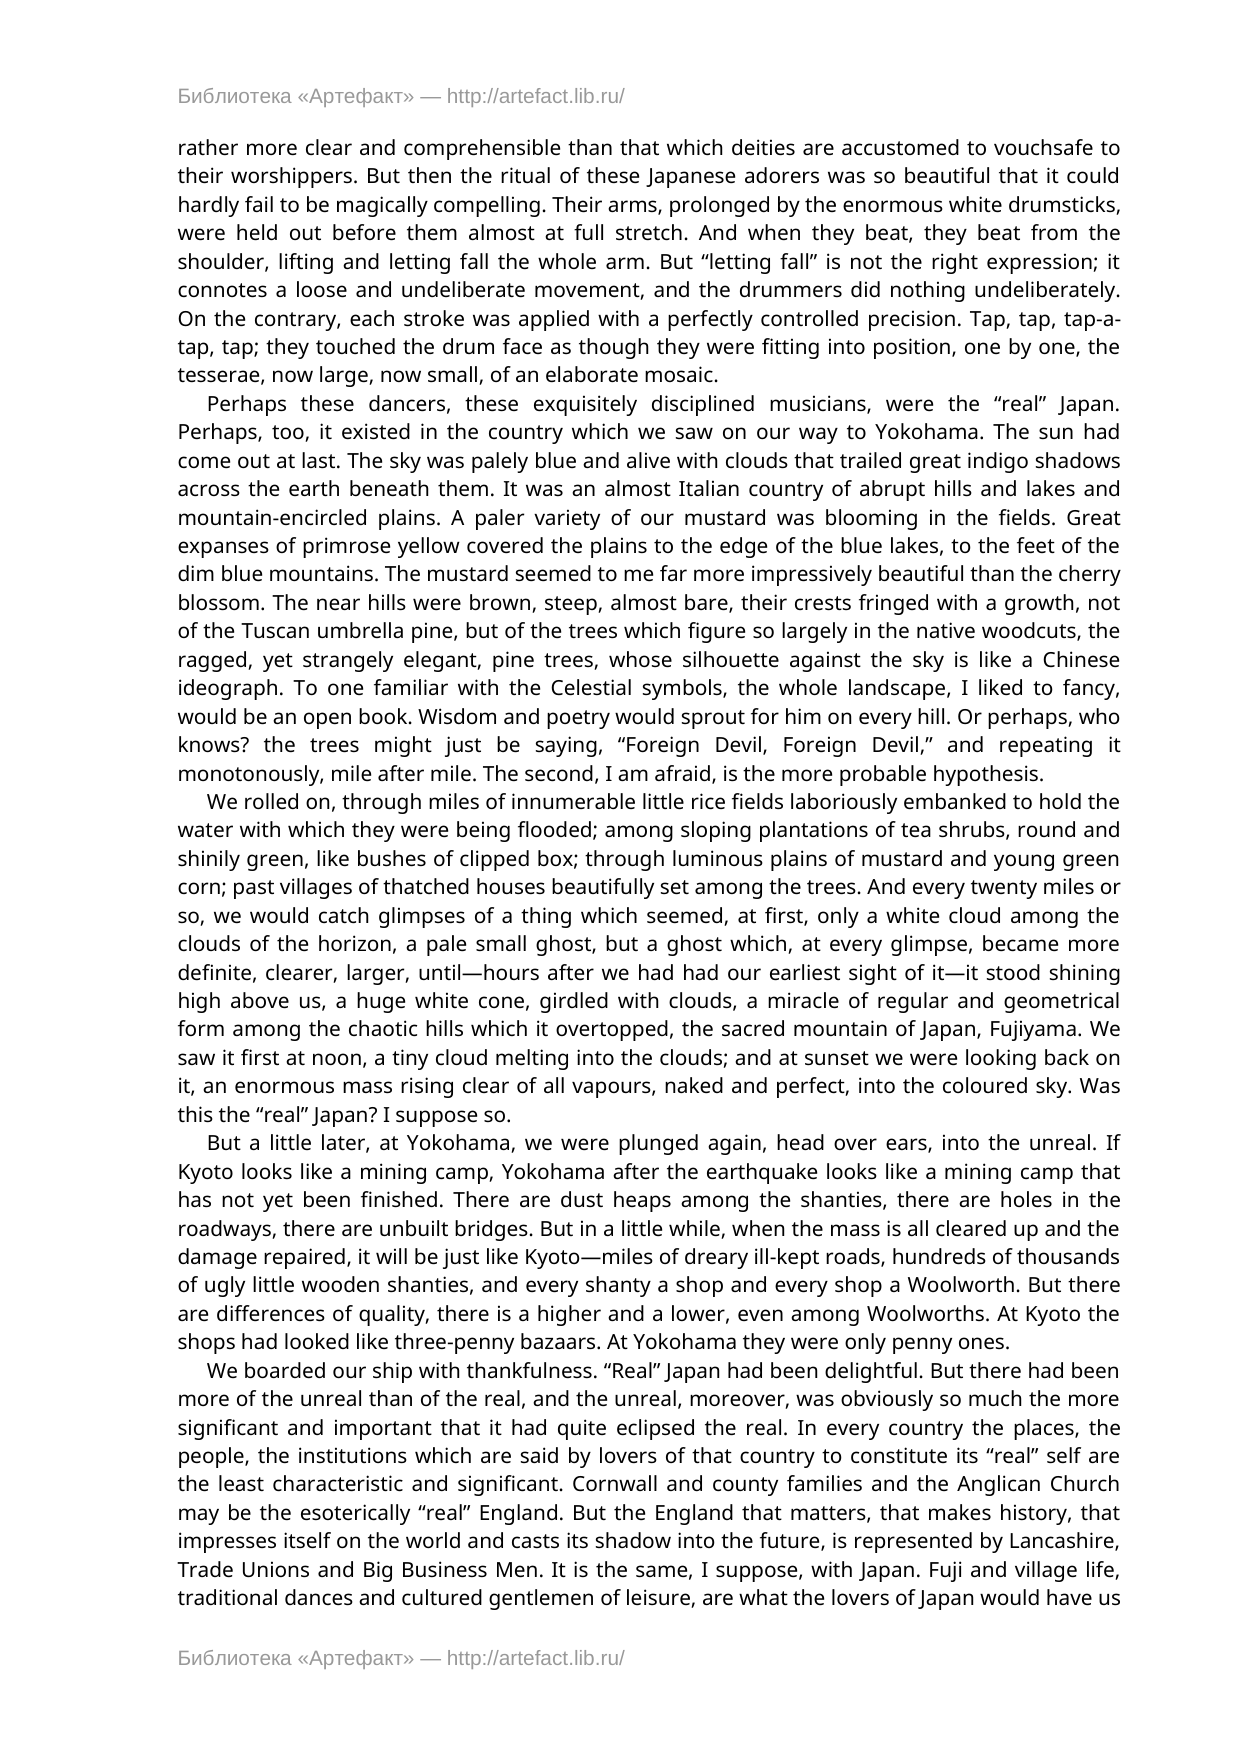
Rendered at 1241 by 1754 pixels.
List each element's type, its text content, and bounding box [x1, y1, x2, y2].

text Perhaps these dancers, these exquisitely disciplined musicians, were the “real” Japan. Perhaps, too, it existed in the country which we saw on our way to Yokohama. The sun had come out at last. The sky was palely blue and alive with clouds that trailed great indigo shadows across the earth beneath them. It was an almost Italian country of abrupt hills and lakes and mountain-encircled plains. A paler variety of our mustard was blooming in the fields. Great expanses of primrose yellow covered the plains to the edge of the blue lakes, to the feet of the dim blue mountains. The mustard seemed to me far more impressively beautiful than the cherry blossom. The near hills were brown, steep, almost bare, their crests fringed with a growth, not of the Tuscan umbrella pine, but of the trees which figure so largely in the native woodcuts, the ragged, yet strangely elegant, pine trees, whose silhouette against the sky is like a Chinese ideograph. To one familiar with the Celestial symbols, the whole landscape, I liked to fancy, would be an open book. Wisdom and poetry would sprout for him on every hill. Or perhaps, who knows? the trees might just be saying, “Foreign Devil, Foreign Devil,” and repeating it monotonously, mile after mile. The second, I am afraid, is the more probable hypothesis. [177, 389, 1122, 787]
text But a little later, at Yokohama, we were plunged again, head over ears, into the unreal. If Kyoto looks like a mining camp, Yokohama after the earthquake looks like a mining camp that has not yet been finished. There are dust heaps among the shanties, there are holes in the roadways, there are unbuilt bridges. But in a little while, when the mass is all cleared up and the damage repaired, it will be just like Kyoto—miles of dreary ill-kept roads, hundreds of thousands of ugly little wooden shanties, and every shanty a shop and every shop a Woolworth. But there are differences of quality, there is a higher and a lower, even among Woolworths. At Kyoto the shops had looked like three-penny bazaars. At Yokohama they were only penny ones. [177, 1128, 1122, 1356]
text We rolled on, through miles of innumerable little rice fields laboriously embanked to hold the water with which they were being flooded; among sloping plantations of tea shrubs, round and shinily green, like bushes of clipped box; through luminous plains of mustard and young green corn; past villages of thatched houses beautifully set among the trees. And every twenty miles or so, we would catch glimpses of a thing which seemed, at first, only a white cloud among the clouds of the horizon, a pale small ghost, but a ghost which, at every glimpse, became more definite, clearer, larger, until—hours after we had had our earliest sight of it—it stood shining high above us, a huge white cone, girdled with clouds, a miracle of regular and geometrical form among the chaotic hills which it overtopped, the sacred mountain of Japan, Fujiyama. We saw it first at noon, a tiny cloud melting into the clouds; and at sunset we were looking back on it, an enormous mass rising clear of all vapours, naked and perfect, into the coloured sky. Was this the “real” Japan? I suppose so. [177, 787, 1122, 1128]
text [177, 133, 1122, 389]
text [177, 1356, 1122, 1612]
